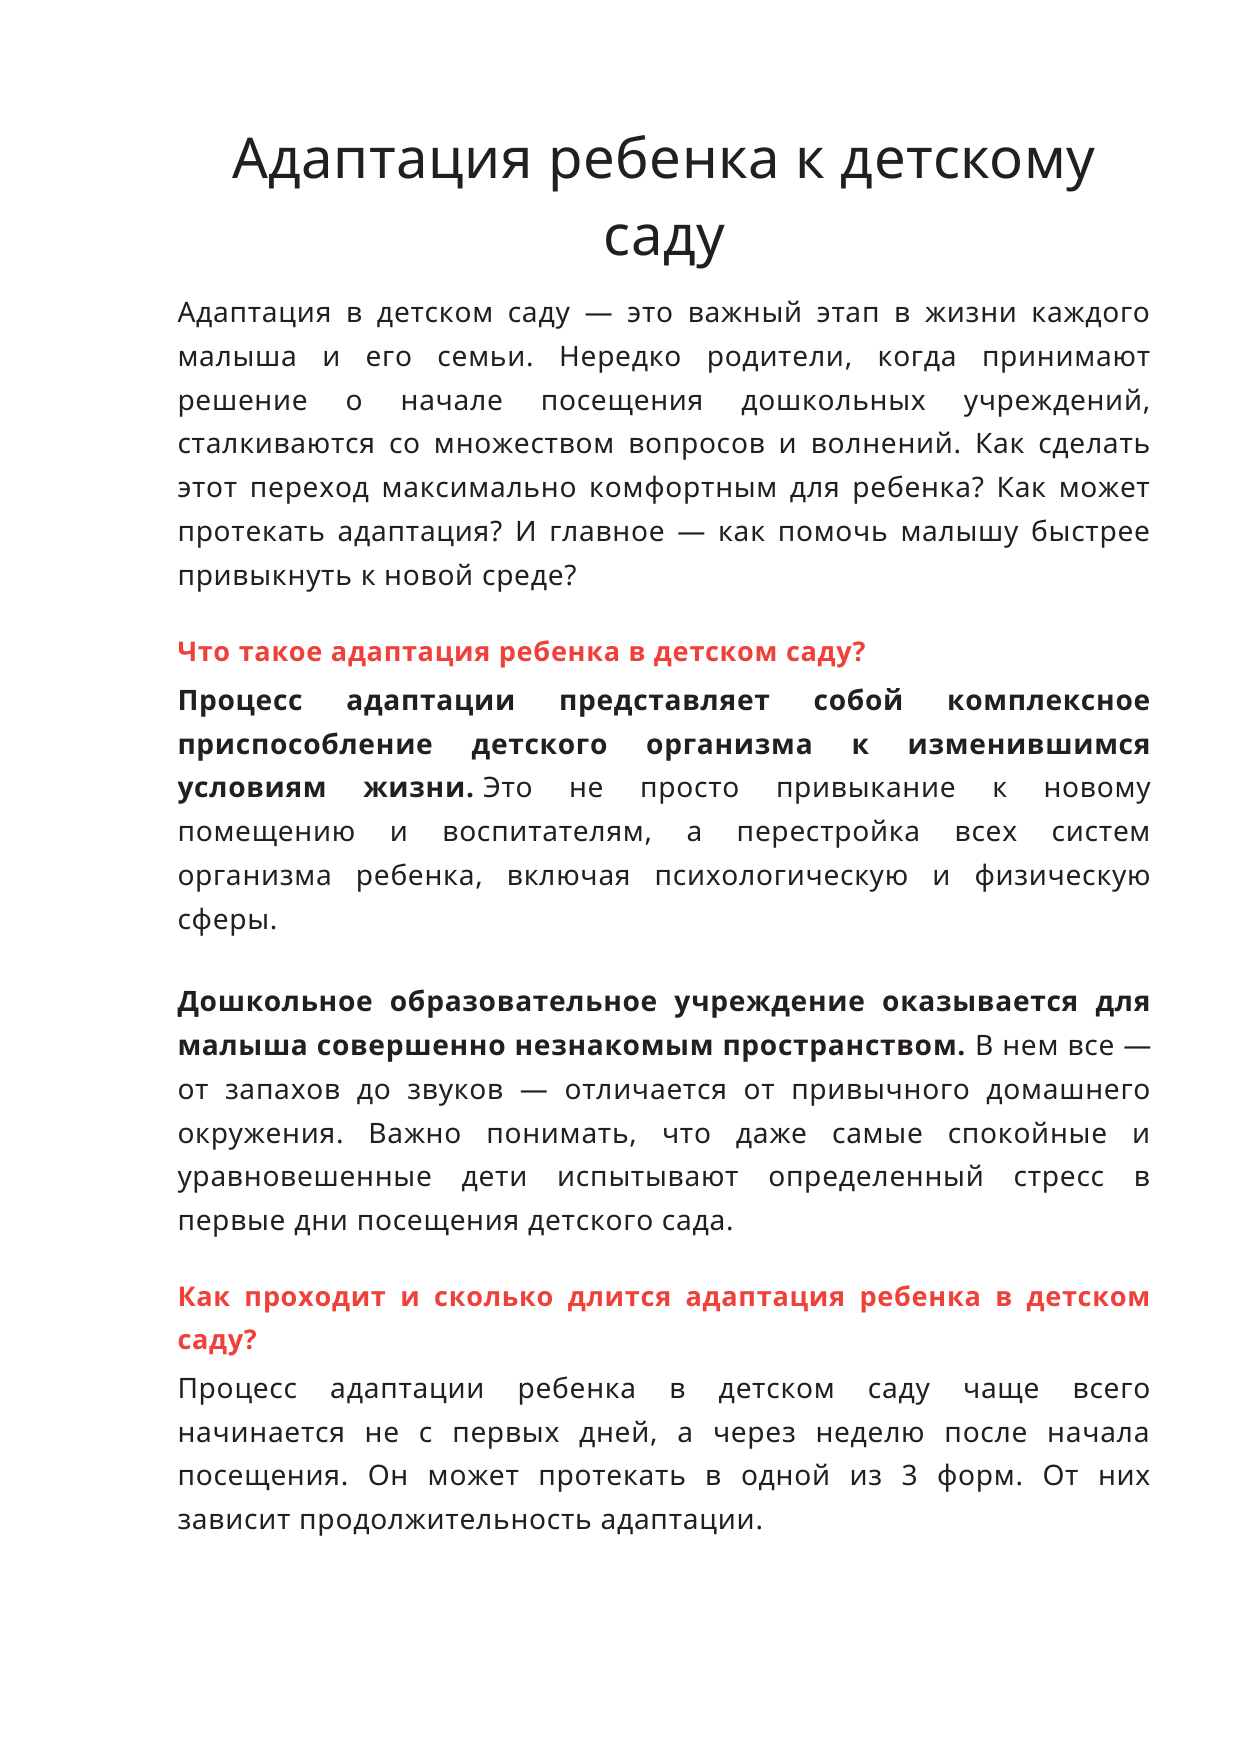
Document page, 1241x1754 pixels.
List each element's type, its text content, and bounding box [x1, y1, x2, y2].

subtitle Что такое адаптация ребенка в детском саду? [177, 632, 1152, 669]
text Адаптация в детском саду — это важный этап в жизни каждого малыша и его семьи. Нередко родители, когда принимают решение о начале посещения дошкольных учреждений, сталкиваются со множеством вопросов и волнений. Как сделать этот переход максимально комфортным для ребенка? Как может протекать адаптация? И главное — как помочь малышу быстрее привыкнуть к новой среде? [177, 287, 1152, 593]
text Адаптация ребенка к детскому саду [177, 118, 1152, 271]
text Дошкольное образовательное учреждение оказывается для малыша совершенно незнакомым пространством. В нем все — от запахов до звуков — отличается от привычного домашнего окружения. Важно понимать, что даже самые спокойные и уравновешенные дети испытывают определенный стресс в первые дни посещения детского сада. [177, 976, 1152, 1239]
text Процесс адаптации представляет собой комплексное приспособление детского организма к изменившимся условиям жизни. Это не просто привыкание к новому помещению и воспитателям, а перестройка всех систем организма ребенка, включая психологическую и физическую сферы. [177, 675, 1152, 937]
subtitle Как проходит и сколько длится адаптация ребенка в детском саду? [177, 1278, 1152, 1357]
text Процесс адаптации ребенка в детском саду чаще всего начинается не с первых дней, а через неделю после начала посещения. Он может протекать в одной из 3 форм. От них зависит продолжительность адаптации. [177, 1363, 1152, 1538]
